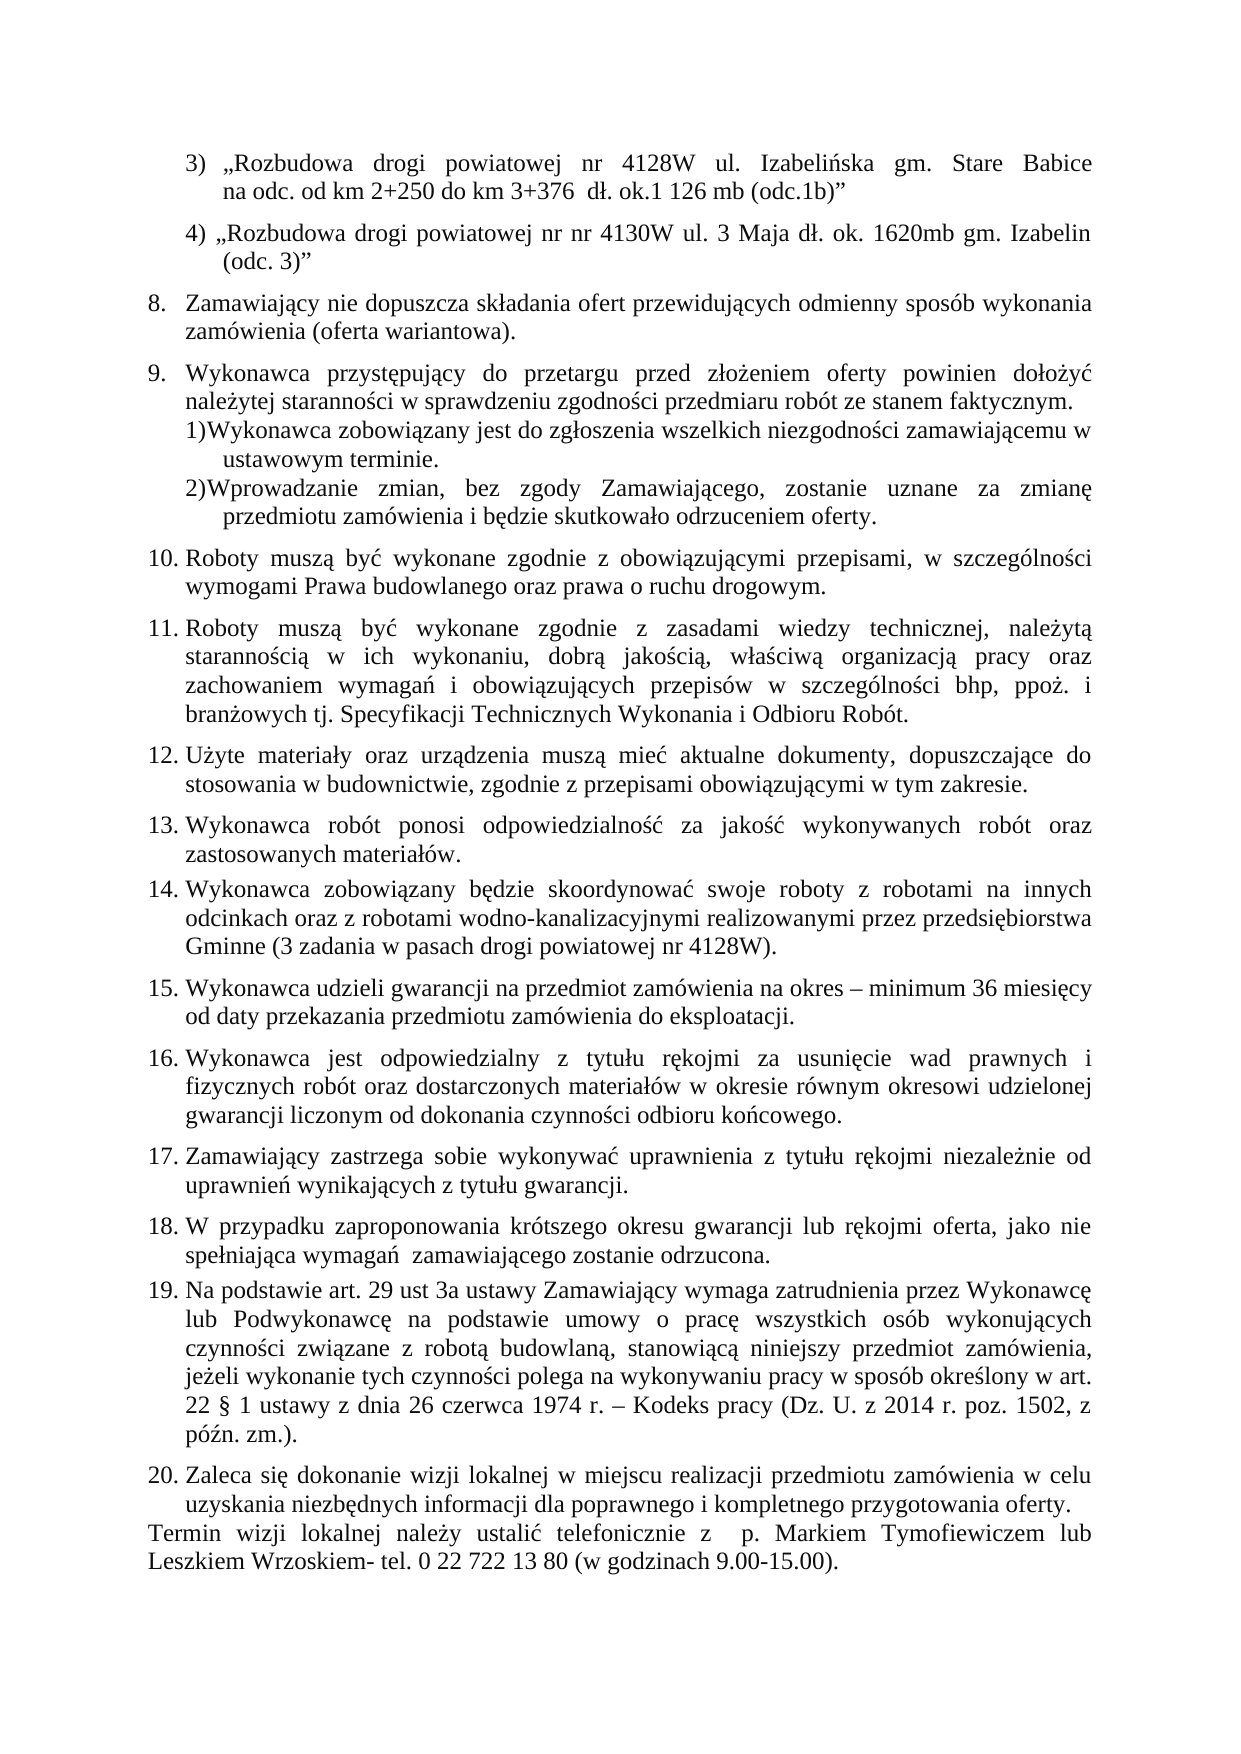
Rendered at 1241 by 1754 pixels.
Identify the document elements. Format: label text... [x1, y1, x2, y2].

list Wykonawca robót ponosi odpowiedzialność za jakość wykonywanych robót oraz zastosowanych materiałów. [148, 810, 1093, 868]
list Wykonawca jest odpowiedzialny z tytułu rękojmi za usunięcie wad prawnych i fizycznych robót oraz dostarczonych materiałów w okresie równym okresowi udzielonej gwarancji liczonym od dokonania czynności odbioru końcowego. [148, 1043, 1093, 1129]
list Wprowadzanie zmian, bez zgody Zamawiającego, zostanie uznane za zmianę przedmiotu zamówienia i będzie skutkowało odrzuceniem oferty. [185, 473, 1093, 530]
list Roboty muszą być wykonane zgodnie z zasadami wiedzy technicznej, należytą starannością w ich wykonaniu, dobrą jakością, właściwą organizacją pracy oraz zachowaniem wymagań i obowiązujących przepisów w szczególności bhp, ppoż. i branżowych tj. Specyfikacji Technicznych Wykonania i Odbioru Robót. [148, 613, 1093, 728]
text Termin wizji lokalnej należy ustalić telefonicznie z p. Markiem Tymofiewiczem lub Leszkiem Wrzoskiem- tel. 0 22 722 13 80 (w godzinach 9.00-15.00). [148, 1518, 1093, 1575]
list Użyte materiały oraz urządzenia muszą mieć aktualne dokumenty, dopuszczające do stosowania w budownictwie, zgodnie z przepisami obowiązującymi w tym zakresie. [148, 740, 1093, 798]
list Wykonawca udzieli gwarancji na przedmiot zamówienia na okres – minimum 36 miesięcy od daty przekazania przedmiotu zamówienia do eksploatacji. [148, 973, 1093, 1030]
list Roboty muszą być wykonane zgodnie z obowiązującymi przepisami, w szczególności wymogami Prawa budowlanego oraz prawa o ruchu drogowym. [148, 543, 1093, 600]
list Wykonawca przystępujący do przetargu przed złożeniem oferty powinien dołożyć należytej staranności w sprawdzeniu zgodności przedmiaru robót ze stanem faktycznym. [148, 358, 1093, 415]
list Zaleca się dokonanie wizji lokalnej w miejscu realizacji przedmiotu zamówienia w celu uzyskania niezbędnych informacji dla poprawnego i kompletnego przygotowania oferty. [148, 1460, 1093, 1518]
list Wykonawca zobowiązany jest do zgłoszenia wszelkich niezgodności zamawiającemu w ustawowym terminie. [185, 415, 1093, 473]
list Wykonawca zobowiązany będzie skoordynować swoje roboty z robotami na innych odcinkach oraz z robotami wodno-kanalizacyjnymi realizowanymi przez przedsiębiorstwa Gminne (3 zadania w pasach drogi powiatowej nr 4128W). [148, 874, 1093, 960]
list Zamawiający zastrzega sobie wykonywać uprawnienia z tytułu rękojmi niezależnie od uprawnień wynikających z tytułu gwarancji. [148, 1141, 1093, 1199]
list Zamawiający nie dopuszcza składania ofert przewidujących odmienny sposób wykonania zamówienia (oferta wariantowa). [148, 288, 1093, 345]
list „Rozbudowa drogi powiatowej nr nr 4130W ul. 3 Maja dł. ok. 1620mb gm. Izabelin (odc. 3)” [185, 218, 1093, 275]
list Na podstawie art. 29 ust 3a ustawy Zamawiający wymaga zatrudnienia przez Wykonawcę lub Podwykonawcę na podstawie umowy o pracę wszystkich osób wykonujących czynności związane z robotą budowlaną, stanowiącą niniejszy przedmiot zamówienia, jeżeli wykonanie tych czynności polega na wykonywaniu pracy w sposób określony w art. 22 § 1 ustawy z dnia 26 czerwca 1974 r. – Kodeks pracy (Dz. U. z 2014 r. poz. 1502, z późn. zm.). [148, 1275, 1093, 1448]
list „Rozbudowa drogi powiatowej nr 4128W ul. Izabelińska gm. Stare Babice na odc. od km 2+250 do km 3+376 dł. ok.1 126 mb (odc.1b)” [185, 148, 1093, 205]
list W przypadku zaproponowania krótszego okresu gwarancji lub rękojmi oferta, jako nie spełniająca wymagań zamawiającego zostanie odrzucona. [148, 1211, 1093, 1269]
